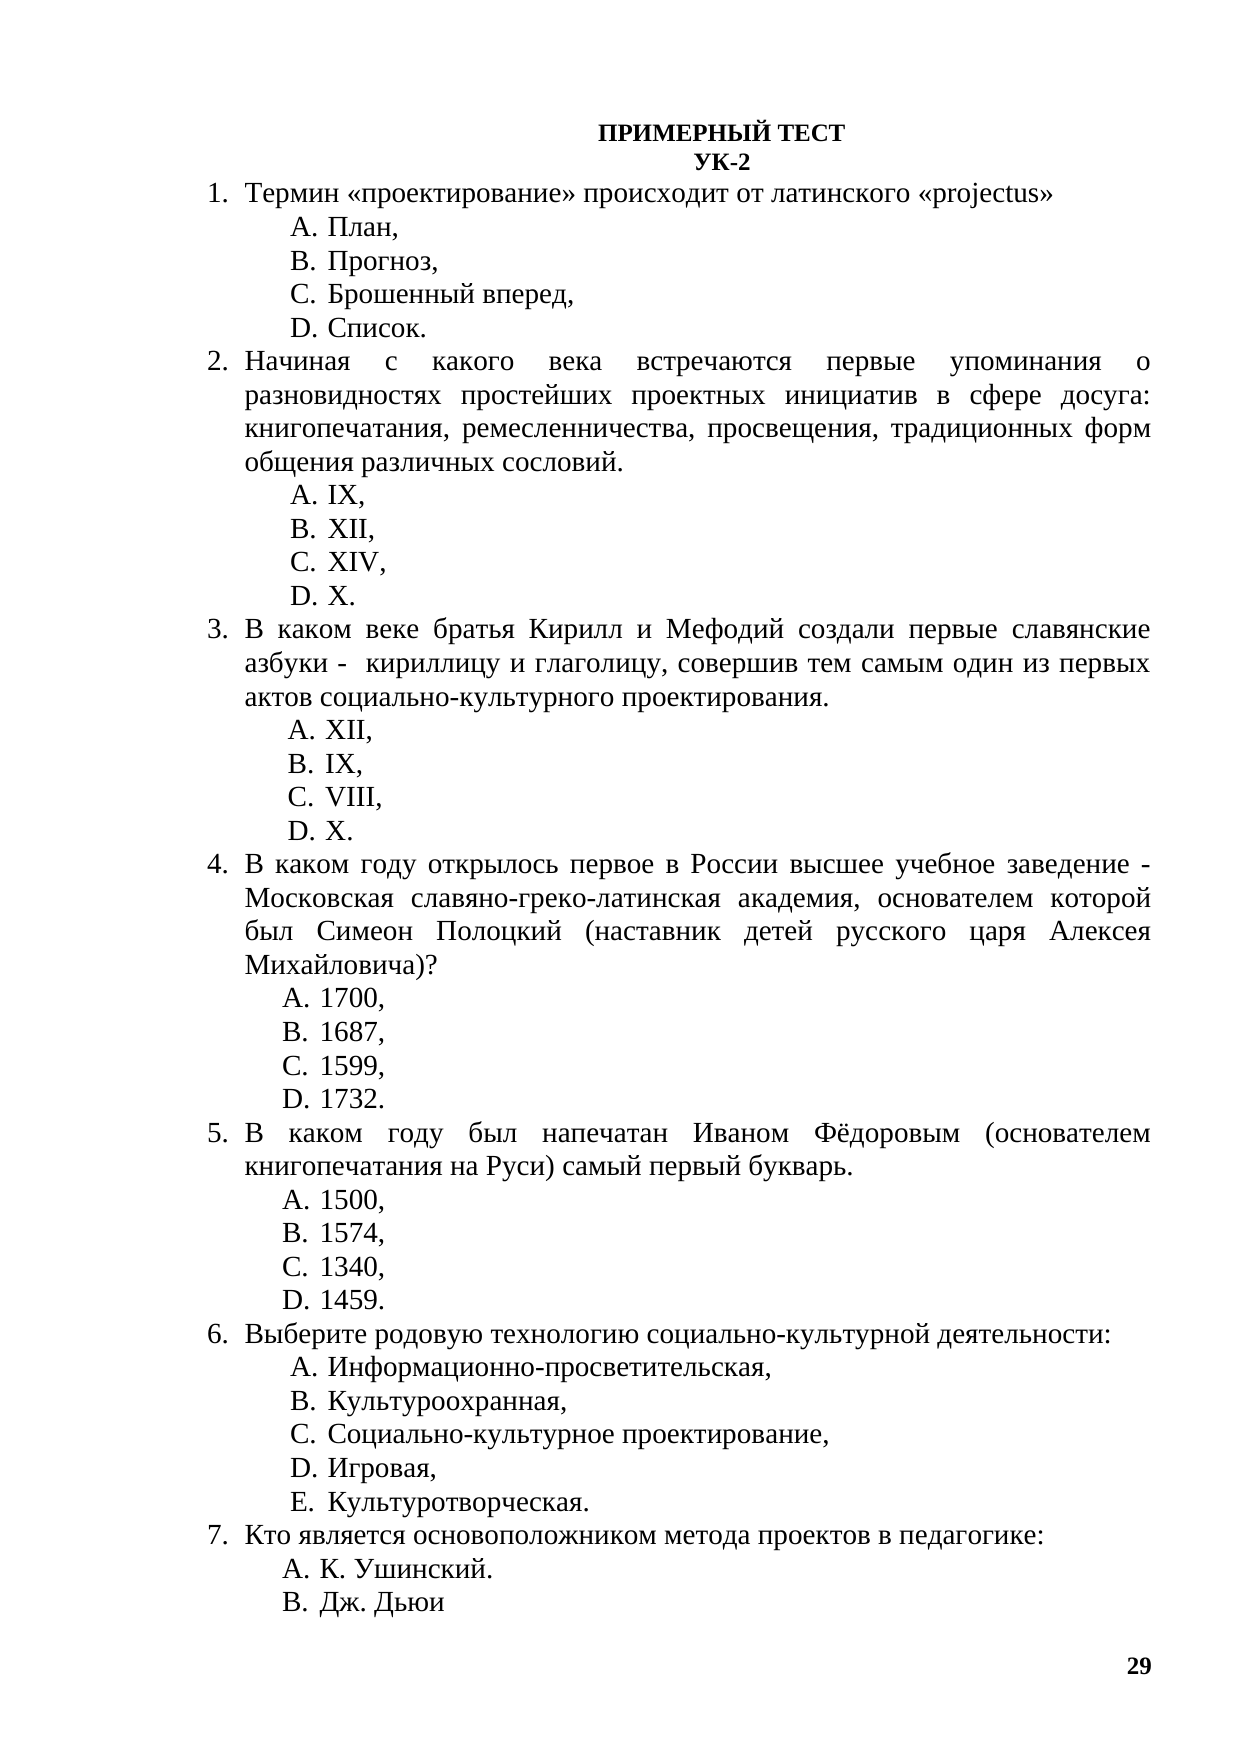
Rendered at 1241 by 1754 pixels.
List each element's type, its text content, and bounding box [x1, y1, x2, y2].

list УК-2 [292, 147, 1152, 176]
list X. [287, 813, 1152, 846]
list Игровая, [290, 1450, 1152, 1484]
list Прогноз, [290, 243, 1152, 276]
list 1459. [282, 1282, 1152, 1316]
list К. Ушинский. [282, 1551, 1152, 1584]
list Социально-культурное проектирование, [290, 1417, 1152, 1450]
list 1687, [282, 1014, 1152, 1048]
list В каком веке братья Кирилл и Мефодий создали первые славянские азбуки - кириллицу и глаголицу, совершив тем самым один из первых актов социально-культурного проектирования. [207, 612, 1152, 712]
list 1340, [282, 1249, 1152, 1282]
list Культуроохранная, [290, 1383, 1152, 1417]
list 1700, [282, 981, 1152, 1014]
list В каком году открылось первое в России высшее учебное заведение -Московская славяно-греко-латинская академия, основателем которой был Симеон Полоцкий (наставник детей русского царя Алексея Михайловича)? [207, 846, 1152, 981]
list План, [290, 209, 1152, 243]
list Выберите родовую технологию социально-культурной деятельности: [207, 1316, 1152, 1349]
list ХII, [287, 712, 1152, 746]
list IХ, [290, 477, 1152, 511]
list Информационно-просветительская, [290, 1349, 1152, 1383]
list Х. [290, 578, 1152, 612]
list XIV, [290, 544, 1152, 578]
list В каком году был напечатан Иваном Фёдоровым (основателем книгопечатания на Руси) самый первый букварь. [207, 1115, 1152, 1182]
list ПРИМЕРНЫЙ ТЕСТ [292, 118, 1152, 147]
list Список. [290, 310, 1152, 343]
list ХII, [290, 511, 1152, 544]
list Термин «проектирование» происходит от латинского «projectus» [207, 176, 1152, 209]
list 1599, [282, 1048, 1152, 1081]
list 1732. [282, 1081, 1152, 1115]
list IX, [287, 746, 1152, 779]
list 1574, [282, 1215, 1152, 1249]
list Начиная с какого века встречаются первые упоминания о разновидностях простейших проектных инициатив в сфере досуга: книгопечатания, ремесленничества, просвещения, традиционных форм общения различных сословий. [207, 343, 1152, 477]
list Культуротворческая. [290, 1484, 1152, 1517]
list Брошенный вперед, [290, 276, 1152, 310]
list VIII, [287, 779, 1152, 813]
list 1500, [282, 1182, 1152, 1215]
list Кто является основоположником метода проектов в педагогике: [207, 1517, 1152, 1551]
list Дж. Дьюи [282, 1584, 1152, 1618]
